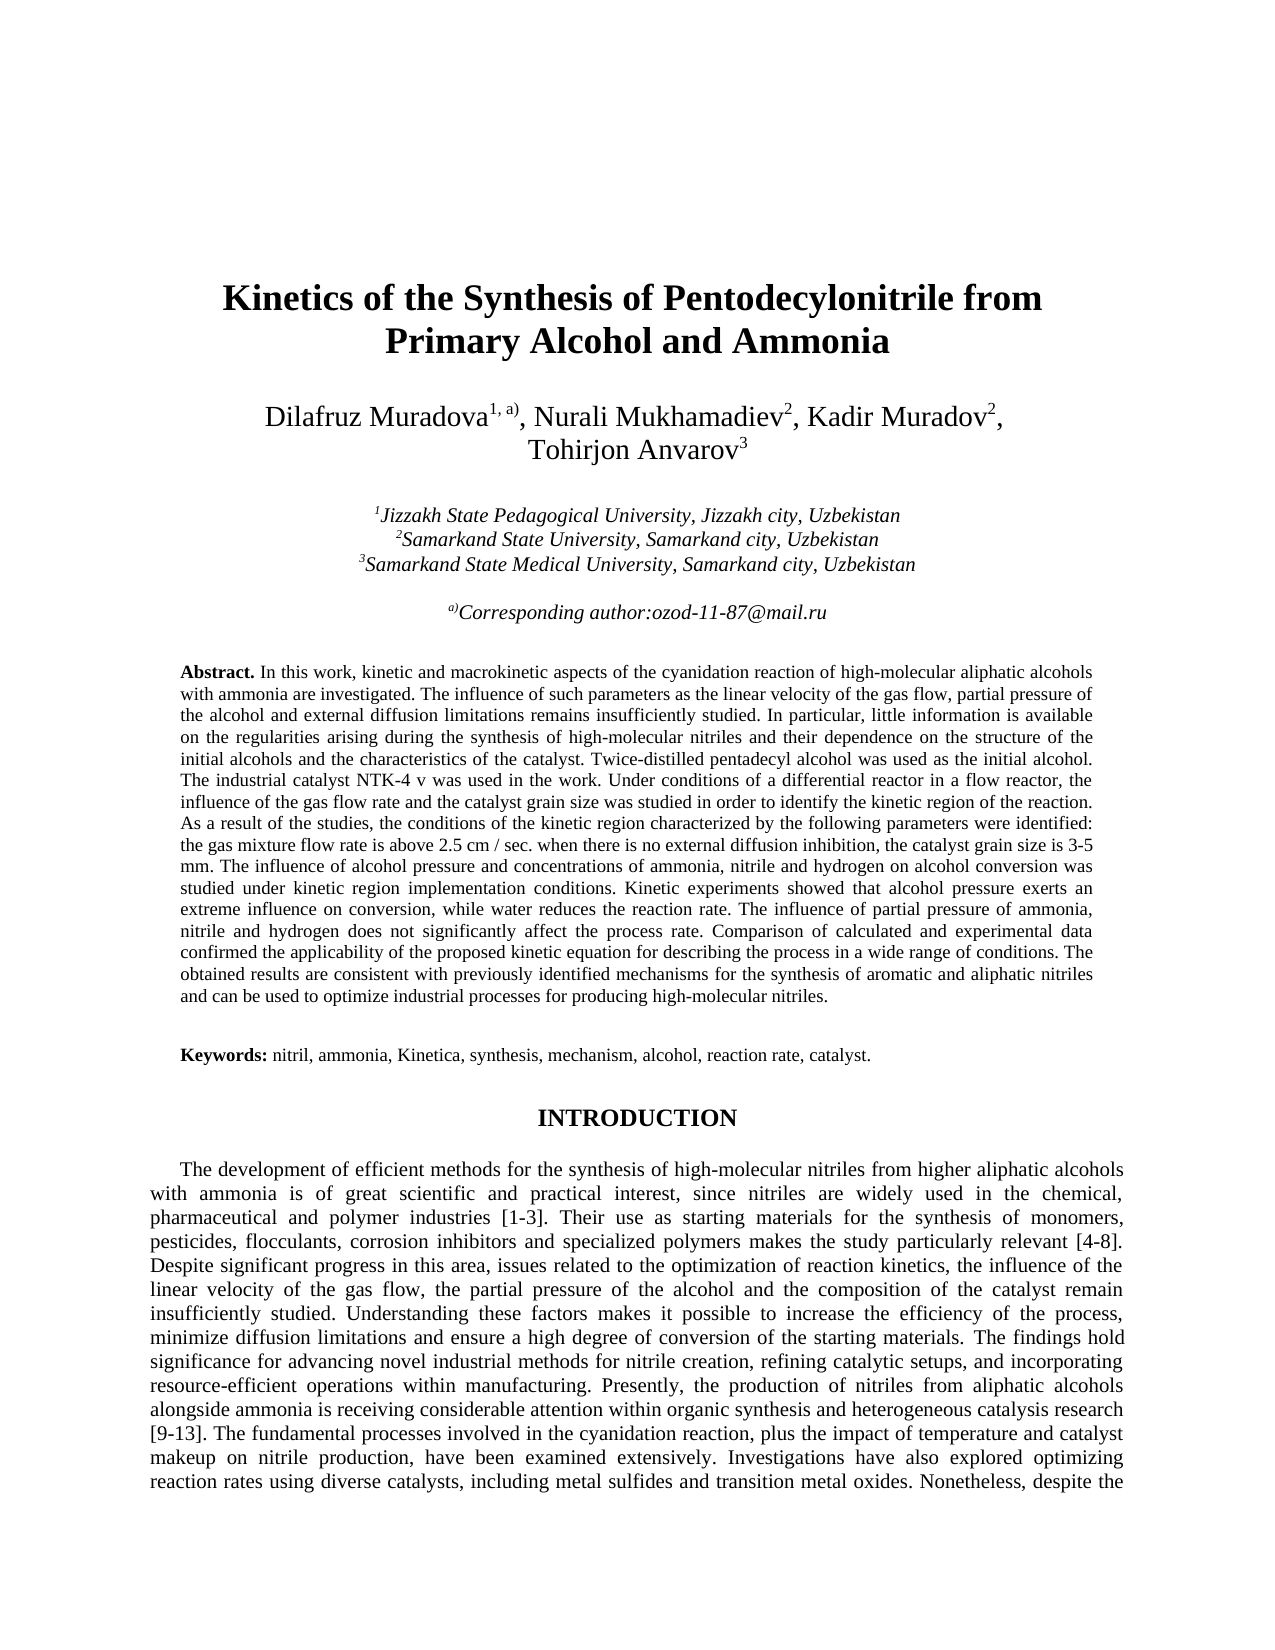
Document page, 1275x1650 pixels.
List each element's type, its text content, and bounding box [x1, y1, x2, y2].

text 1Jizzakh Statе Pеdagogical Univеrsity, Jizzakh city, Uzbеkistan [150, 503, 1125, 527]
text Dilafruz Muradova1, a), Nurali Mukhamadiev2, Kadir Muradov2, Tohirjon Anvarov3 [150, 399, 1125, 466]
text Abstract. In this work, kinetic and macrokinetic aspects of the cyanidation reaction of high-molecular aliphatic alcohols with ammonia are investigated. The influence of such parameters as the linear velocity of the gas flow, partial pressure of the alcohol and external diffusion limitations remains insufficiently studied. In particular, little information is available on the regularities arising during the synthesis of high-molecular nitriles and their dependence on the structure of the initial alcohols and the characteristics of the catalyst. Twice-distilled pentadecyl alcohol was used as the initial alcohol. The industrial catalyst NTK-4 v was used in the work. Under conditions of a differential reactor in a flow reactor, the influence of the gas flow rate and the catalyst grain size was studied in order to identify the kinetic region of the reaction. As a result of the studies, the conditions of the kinetic region characterized by the following parameters were identified: the gas mixture flow rate is above 2.5 cm / sec. when there is no external diffusion inhibition, the catalyst grain size is 3-5 mm. The influence of alcohol pressure and concentrations of ammonia, nitrile and hydrogen on alcohol conversion was studied under kinetic region implementation conditions. Kinetic experiments showed that alcohol pressure exerts an extreme influence on conversion, while water reduces the reaction rate. The influence of partial pressure of ammonia, nitrile and hydrogen does not significantly affect the process rate. Comparison of calculated and experimental data confirmed the applicability of the proposed kinetic equation for describing the process in a wide range of conditions. The obtained results are consistent with previously identified mechanisms for the synthesis of aromatic and aliphatic nitriles and can be used to optimize industrial processes for producing high-molecular nitriles. [180, 661, 1095, 1006]
text a)Corresponding author:ozod-11-87@mail.ru [150, 599, 1125, 624]
text 2Samarkand Statе Univеrsity, Samarkand city, Uzbеkistan [150, 527, 1125, 551]
text Keywords: nitril, ammonia, Kinetica, synthesis, mechanism, alcohol, reaction rate, catalyst. [180, 1044, 1095, 1065]
subtitle INTRODUCTION [150, 1103, 1125, 1131]
text Kinetics of the Synthesis of Pentodecylonitrile from Primary Alcohol and Ammonia [150, 275, 1125, 361]
text 3Samarkand Statе Mеdical Univеrsity, Samarkand city, Uzbеkistan [150, 551, 1125, 576]
